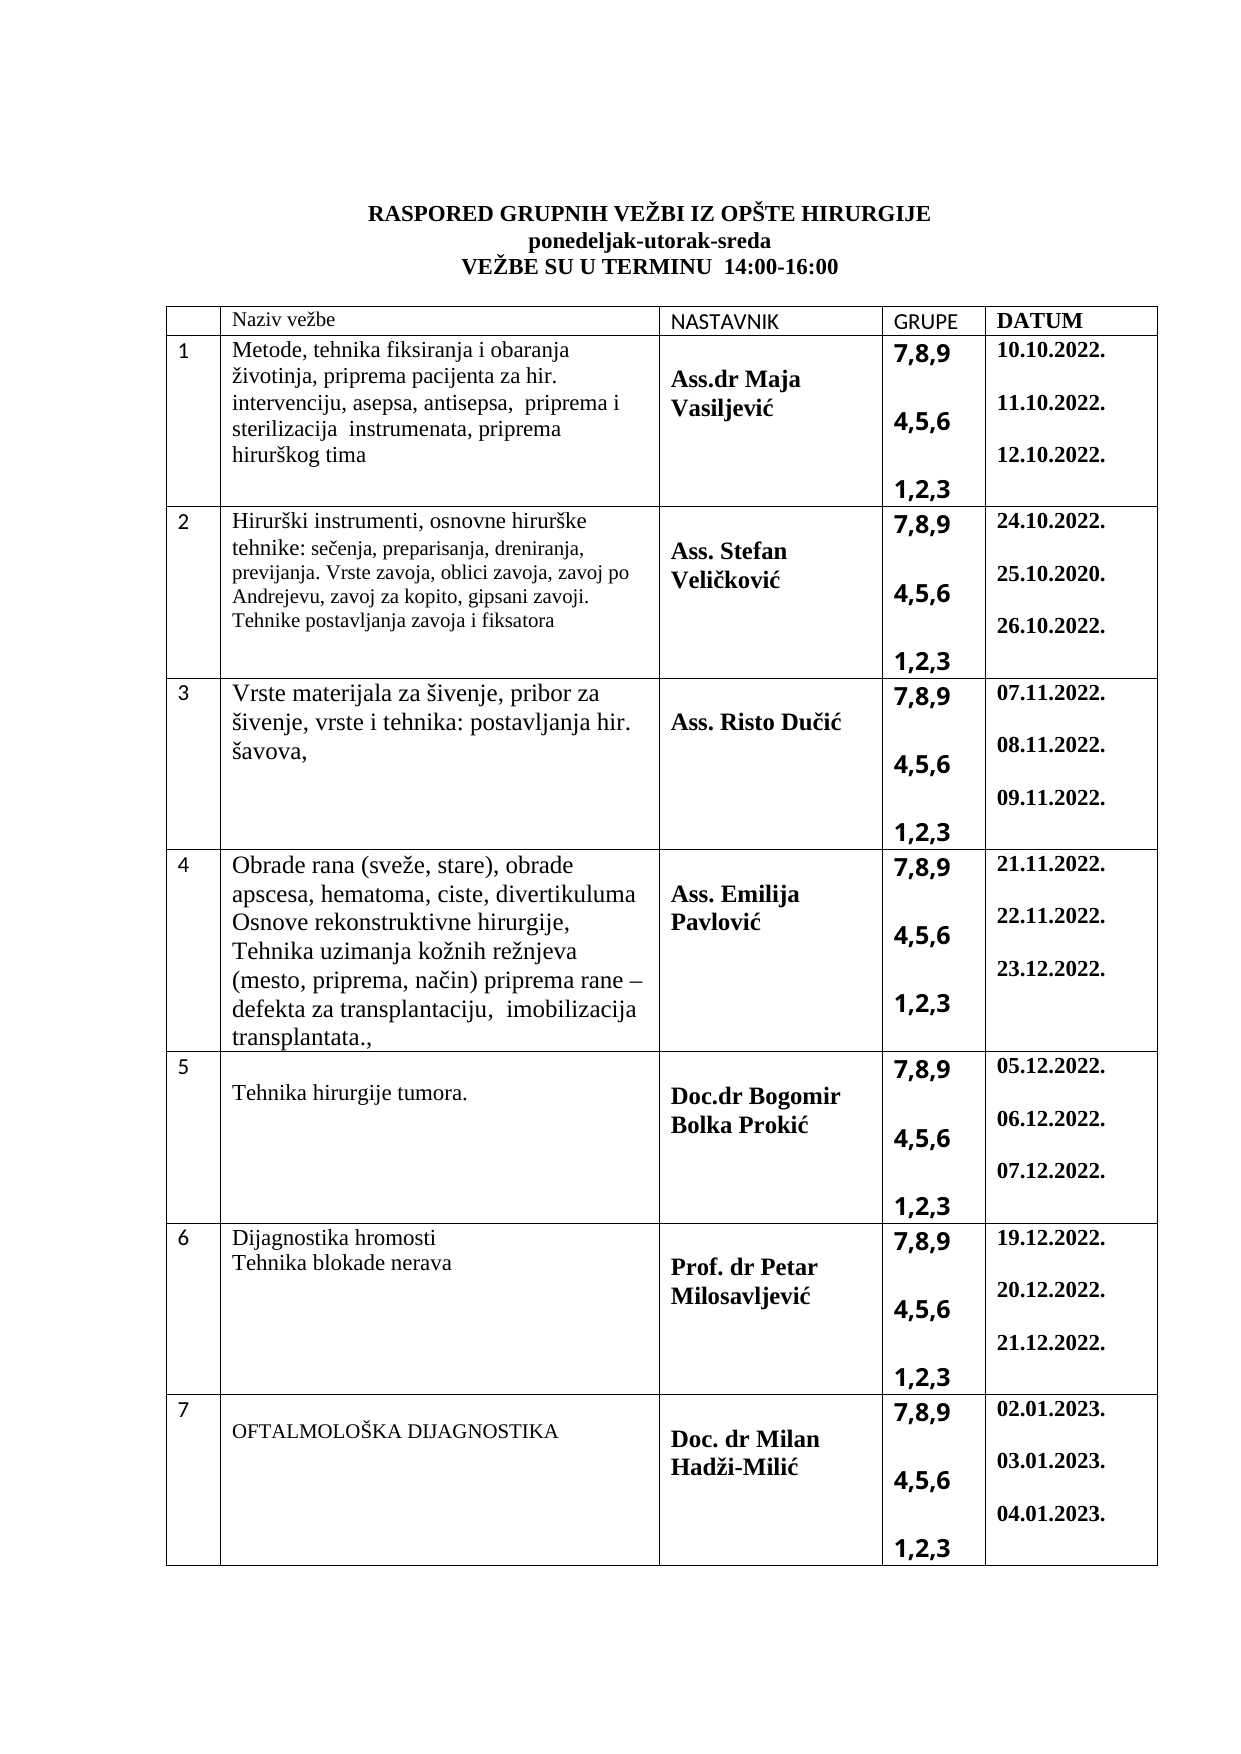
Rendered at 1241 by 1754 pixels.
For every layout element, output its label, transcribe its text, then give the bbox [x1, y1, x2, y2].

table_cell Ass.dr Maja Vasiljević [660, 336, 882, 506]
table_cell Doc.dr Bogomir Bolka Prokić [660, 1052, 882, 1222]
table_cell 05.12.2022. 06.12.2022. 07.12.2022. [986, 1052, 1157, 1222]
table_header Naziv vežbe [221, 307, 659, 335]
table_cell Dijagnostika hromosti Tehnika blokade nerava [221, 1224, 659, 1394]
table_cell 21.11.2022. 22.11.2022. 23.12.2022. [986, 850, 1157, 1051]
table_cell Doc. dr Milan Hadži-Milić [660, 1395, 882, 1565]
table_cell Metode, tehnika fiksiranja i obaranja životinja, priprema pacijenta za hir. intervenciju, asepsa, antisepsa, priprema i sterilizacija instrumenata, priprema hirurškog tima [221, 336, 659, 506]
table_header DATUM [986, 307, 1157, 335]
table_cell 7,8,9 4,5,6 1,2,3 [883, 679, 985, 849]
table_cell 1 [167, 336, 220, 506]
table_cell Ass. Risto Dučić [660, 679, 882, 849]
table_cell Tehnika hirurgije tumora. [221, 1052, 659, 1222]
table_cell 7,8,9 4,5,6 1,2,3 [883, 850, 985, 1051]
text ponedeljak-utorak-sreda [177, 227, 1122, 253]
text VEŽBE SU U TERMINU 14:00-16:00 [177, 253, 1122, 279]
table_cell Prof. dr Petar Milosavljević [660, 1224, 882, 1394]
table_cell 7,8,9 4,5,6 1,2,3 [883, 1224, 985, 1394]
table_cell 24.10.2022. 25.10.2020. 26.10.2022. [986, 507, 1157, 677]
table_cell 02.01.2023. 03.01.2023. 04.01.2023. [986, 1395, 1157, 1565]
table_cell Ass. Stefan Veličković [660, 507, 882, 677]
table_cell 2 [167, 507, 220, 677]
table_cell 7,8,9 4,5,6 1,2,3 [883, 1052, 985, 1222]
table_cell OFTALMOLOŠKA DIJAGNOSTIKA [221, 1395, 659, 1565]
table_cell 3 [167, 679, 220, 849]
table_header NASTAVNIK [660, 307, 882, 335]
table_cell 7,8,9 4,5,6 1,2,3 [883, 336, 985, 506]
table_cell 07.11.2022. 08.11.2022. 09.11.2022. [986, 679, 1157, 849]
table_cell 7,8,9 4,5,6 1,2,3 [883, 1395, 985, 1565]
table_cell 7 [167, 1395, 220, 1565]
table_cell 5 [167, 1052, 220, 1222]
table_cell Ass. Emilija Pavlović [660, 850, 882, 1051]
table_header GRUPE [883, 307, 985, 335]
table_cell 4 [167, 850, 220, 1051]
table_cell 6 [167, 1224, 220, 1394]
table_cell Vrste materijala za šivenje, pribor za šivenje, vrste i tehnika: postavljanja hir. šavova, [221, 679, 659, 849]
text RASPORED GRUPNIH VEŽBI IZ OPŠTE HIRURGIJE [177, 200, 1122, 227]
table_header [167, 307, 220, 335]
table_cell Obrade rana (sveže, stare), obrade apscesa, hematoma, ciste, divertikuluma Osnove rekonstruktivne hirurgije, Tehnika uzimanja kožnih režnjeva (mesto, priprema, način) priprema rane – defekta za transplantaciju, imobilizacija transplantata., [221, 850, 659, 1051]
table_cell 7,8,9 4,5,6 1,2,3 [883, 507, 985, 677]
table_cell 10.10.2022. 11.10.2022. 12.10.2022. [986, 336, 1157, 506]
table_cell 19.12.2022. 20.12.2022. 21.12.2022. [986, 1224, 1157, 1394]
table_cell Hirurški instrumenti, osnovne hirurške tehnike: sečenja, preparisanja, dreniranja, previjanja. Vrste zavoja, oblici zavoja, zavoj po Andrejevu, zavoj za kopito, gipsani zavoji. Tehnike postavljanja zavoja i fiksatora [221, 507, 659, 677]
